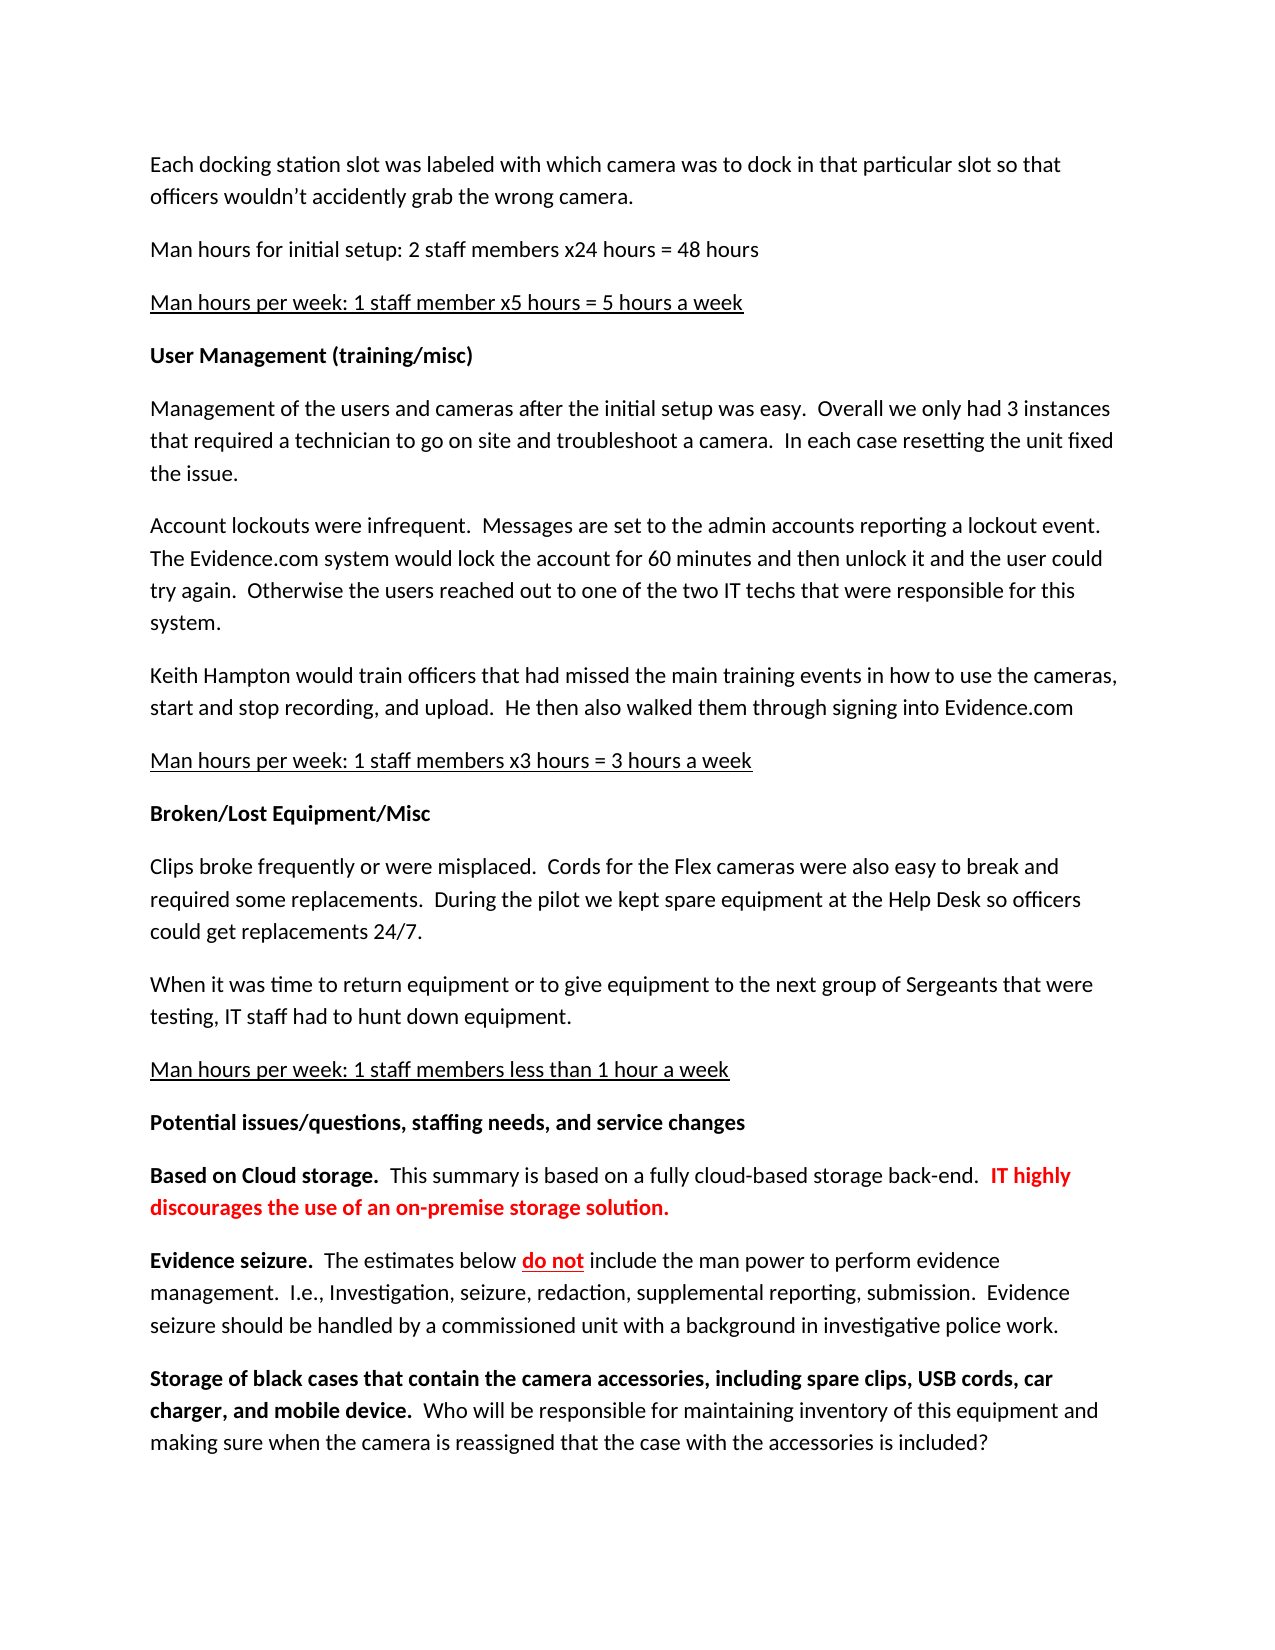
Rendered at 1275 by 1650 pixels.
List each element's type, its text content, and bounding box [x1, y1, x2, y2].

text Management of the users and cameras after the initial setup was easy. Overall we only had 3 instances that required a technician to go on site and troubleshoot a camera. In each case resetting the unit fixed the issue. [150, 394, 1125, 487]
text Evidence seizure. The estimates below do not include the man power to perform evidence management. I.e., Investigation, seizure, redaction, supplemental reporting, submission. Evidence seizure should be handled by a commissioned unit with a background in investigative police work. [150, 1246, 1125, 1339]
text User Management (training/misc) [150, 341, 1125, 369]
text When it was time to return equipment or to give equipment to the next group of Sergeants that were testing, IT staff had to hunt down equipment. [150, 970, 1125, 1030]
text Man hours per week: 1 staff members x3 hours = 3 hours a week [150, 746, 1125, 774]
text Clips broke frequently or were misplaced. Cords for the Flex cameras were also easy to break and required some replacements. During the pilot we kept spare equipment at the Help Desk so officers could get replacements 24/7. [150, 852, 1125, 945]
text Each docking station slot was labeled with which camera was to dock in that particular slot so that officers wouldn’t accidently grab the wrong camera. [150, 150, 1125, 210]
text Man hours per week: 1 staff member x5 hours = 5 hours a week [150, 288, 1125, 316]
text Man hours per week: 1 staff members less than 1 hour a week [150, 1055, 1125, 1083]
text Account lockouts were infrequent. Messages are set to the admin accounts reporting a lockout event. The Evidence.com system would lock the account for 60 minutes and then unlock it and the user could try again. Otherwise the users reached out to one of the two IT techs that were responsible for this system. [150, 512, 1125, 636]
text Broken/Lost Equipment/Misc [150, 799, 1125, 827]
text Potential issues/questions, staffing needs, and service changes [150, 1108, 1125, 1136]
text Storage of black cases that contain the camera accessories, including spare clips, USB cords, car charger, and mobile device. Who will be responsible for maintaining inventory of this equipment and making sure when the camera is reassigned that the case with the accessories is included? [150, 1364, 1125, 1456]
text Based on Cloud storage. This summary is based on a fully cloud-based storage back-end. IT highly discourages the use of an on-premise storage solution. [150, 1161, 1125, 1221]
text Keith Hampton would train officers that had missed the main training events in how to use the cameras, start and stop recording, and upload. He then also walked them through signing into Evidence.com [150, 661, 1125, 721]
text Man hours for initial setup: 2 staff members x24 hours = 48 hours [150, 235, 1125, 263]
